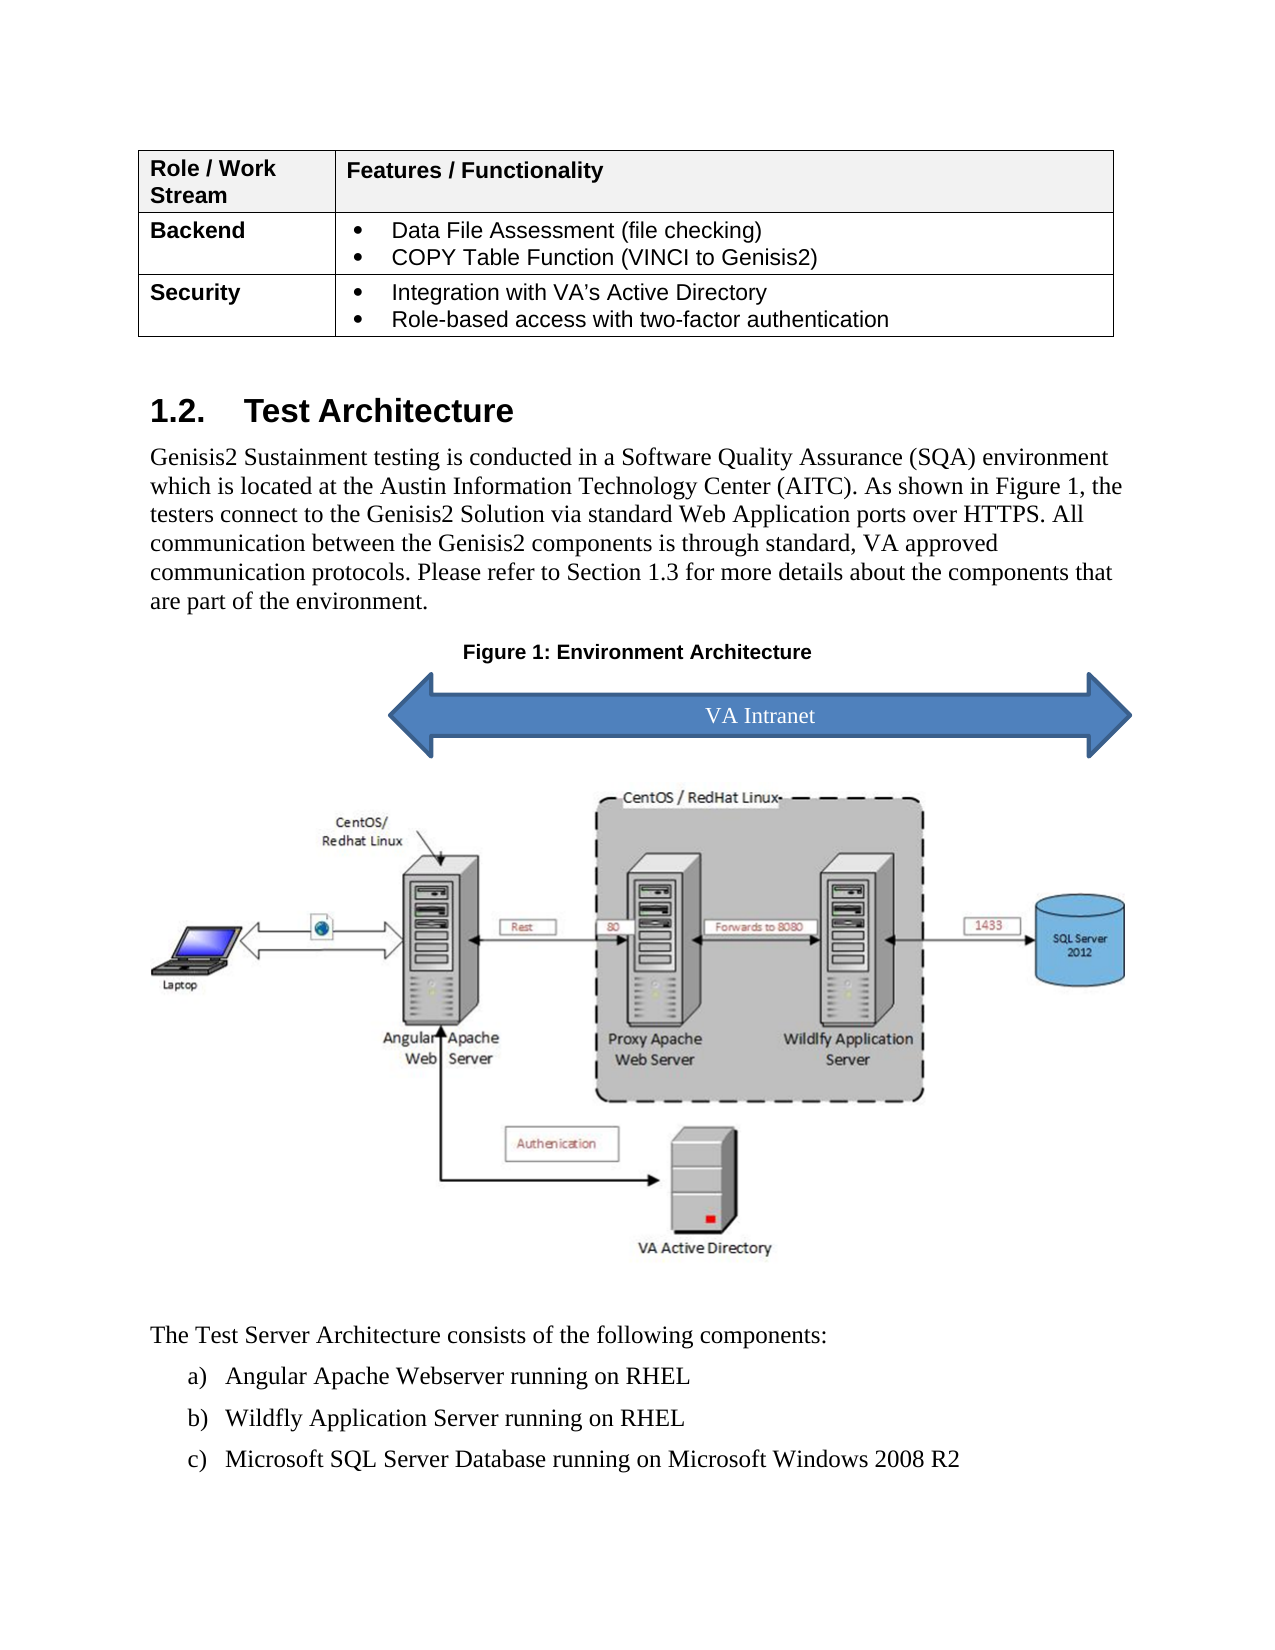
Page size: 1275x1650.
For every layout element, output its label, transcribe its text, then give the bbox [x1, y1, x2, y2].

table_header Role / Work Stream [139, 151, 335, 212]
subtitle Test Architecture [150, 391, 1125, 429]
table_header Features / Functionality [336, 151, 1113, 212]
table_cell Backend [139, 213, 335, 274]
text Figure 1: Environment Architecture [150, 639, 1125, 663]
list Angular Apache Webserver running on RHEL [187, 1361, 1125, 1390]
table_cell Data File Assessment (file checking) COPY Table Function (VINCI to Genisis2) [336, 213, 1113, 274]
picture [150, 782, 1125, 1267]
table_cell Integration with VA’s Active Directory Role-based access with two-factor authentication [336, 275, 1113, 336]
table_cell Security [139, 275, 335, 336]
list Microsoft SQL Server Database running on Microsoft Windows 2008 R2 [187, 1444, 1125, 1473]
text The Test Server Architecture consists of the following components: [150, 1320, 1125, 1349]
text Genisis2 Sustainment testing is conducted in a Software Quality Assurance (SQA) environment which is located at the Austin Information Technology Center (AITC). As shown in Figure 1, the testers connect to the Genisis2 Solution via standard Web Application ports over HTTPS. All communication between the Genisis2 components is through standard, VA approved communication protocols. Please refer to Section 1.3 for more details about the components that are part of the environment. [150, 442, 1125, 614]
list Wildfly Application Server running on RHEL [187, 1403, 1125, 1431]
